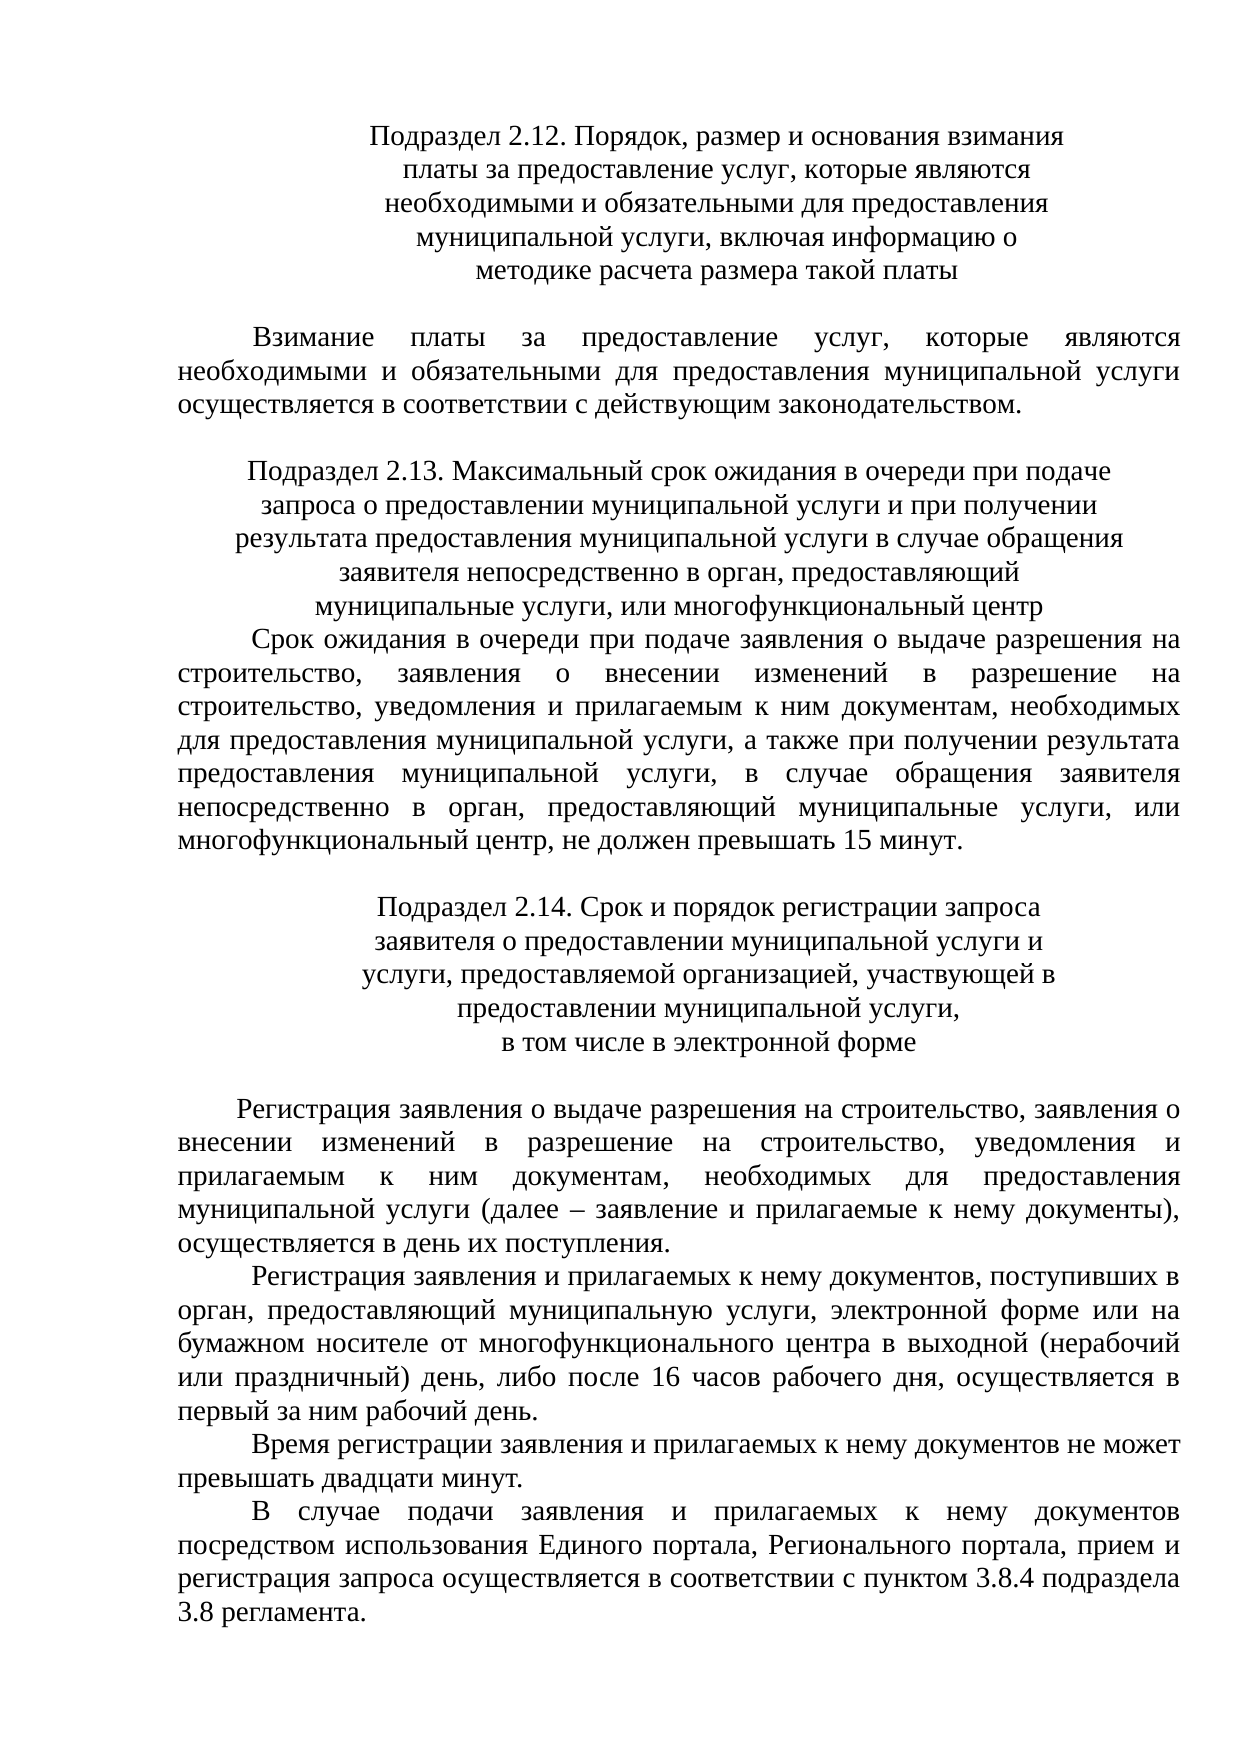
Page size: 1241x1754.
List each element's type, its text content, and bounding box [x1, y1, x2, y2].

text муниципальной услуги, включая информацию о [177, 219, 1181, 252]
text Подраздел 2.13. Максимальный срок ожидания в очереди при подаче [177, 453, 1181, 487]
text Срок ожидания в очереди при подаче заявления о выдаче разрешения на строительство, заявления о внесении изменений в разрешение на строительство, уведомления и прилагаемым к ним документам, необходимых для предоставления муниципальной услуги, а также при получении результата предоставления муниципальной услуги, в случае обращения заявителя непосредственно в орган, предоставляющий муниципальные услуги, или многофункциональный центр, не должен превышать 15 минут. [177, 621, 1181, 856]
text заявителя о предоставлении муниципальной услуги и [177, 923, 1181, 957]
text платы за предоставление услуг, которые являются [177, 152, 1181, 185]
text Взимание платы за предоставление услуг, которые являются необходимыми и обязательными для предоставления муниципальной услуги осуществляется в соответствии с действующим законодательством. [177, 319, 1181, 420]
text запроса о предоставлении муниципальной услуги и при получении [177, 487, 1181, 521]
text предоставлении муниципальной услуги, [177, 990, 1181, 1024]
text муниципальные услуги, или многофункциональный центр [177, 588, 1181, 621]
text Подраздел 2.14. Срок и порядок регистрации запроса [177, 889, 1181, 923]
text результата предоставления муниципальной услуги в случае обращения заявителя непосредственно в орган, предоставляющий [177, 521, 1181, 588]
text услуги, предоставляемой организацией, участвующей в [177, 957, 1181, 990]
text методике расчета размера такой платы [177, 252, 1181, 286]
text Время регистрации заявления и прилагаемых к нему документов не может превышать двадцати минут. [177, 1426, 1181, 1493]
text Регистрация заявления о выдаче разрешения на строительство, заявления о внесении изменений в разрешение на строительство, уведомления и прилагаемым к ним документам, необходимых для предоставления муниципальной услуги (далее – заявление и прилагаемые к нему документы), осуществляется в день их поступления. [177, 1091, 1181, 1258]
text В случае подачи заявления и прилагаемых к нему документов посредством использования Единого портала, Регионального портала, прием и регистрация запроса осуществляется в соответствии с пунктом 3.8.4 подраздела 3.8 регламента. [177, 1493, 1181, 1627]
text в том числе в электронной форме [177, 1024, 1181, 1057]
text Регистрация заявления и прилагаемых к нему документов, поступивших в орган, предоставляющий муниципальную услуги, электронной форме или на бумажном носителе от многофункционального центра в выходной (нерабочий или праздничный) день, либо после 16 часов рабочего дня, осуществляется в первый за ним рабочий день. [177, 1258, 1181, 1426]
text необходимыми и обязательными для предоставления [177, 185, 1181, 219]
text Подраздел 2.12. Порядок, размер и основания взимания [177, 118, 1181, 152]
